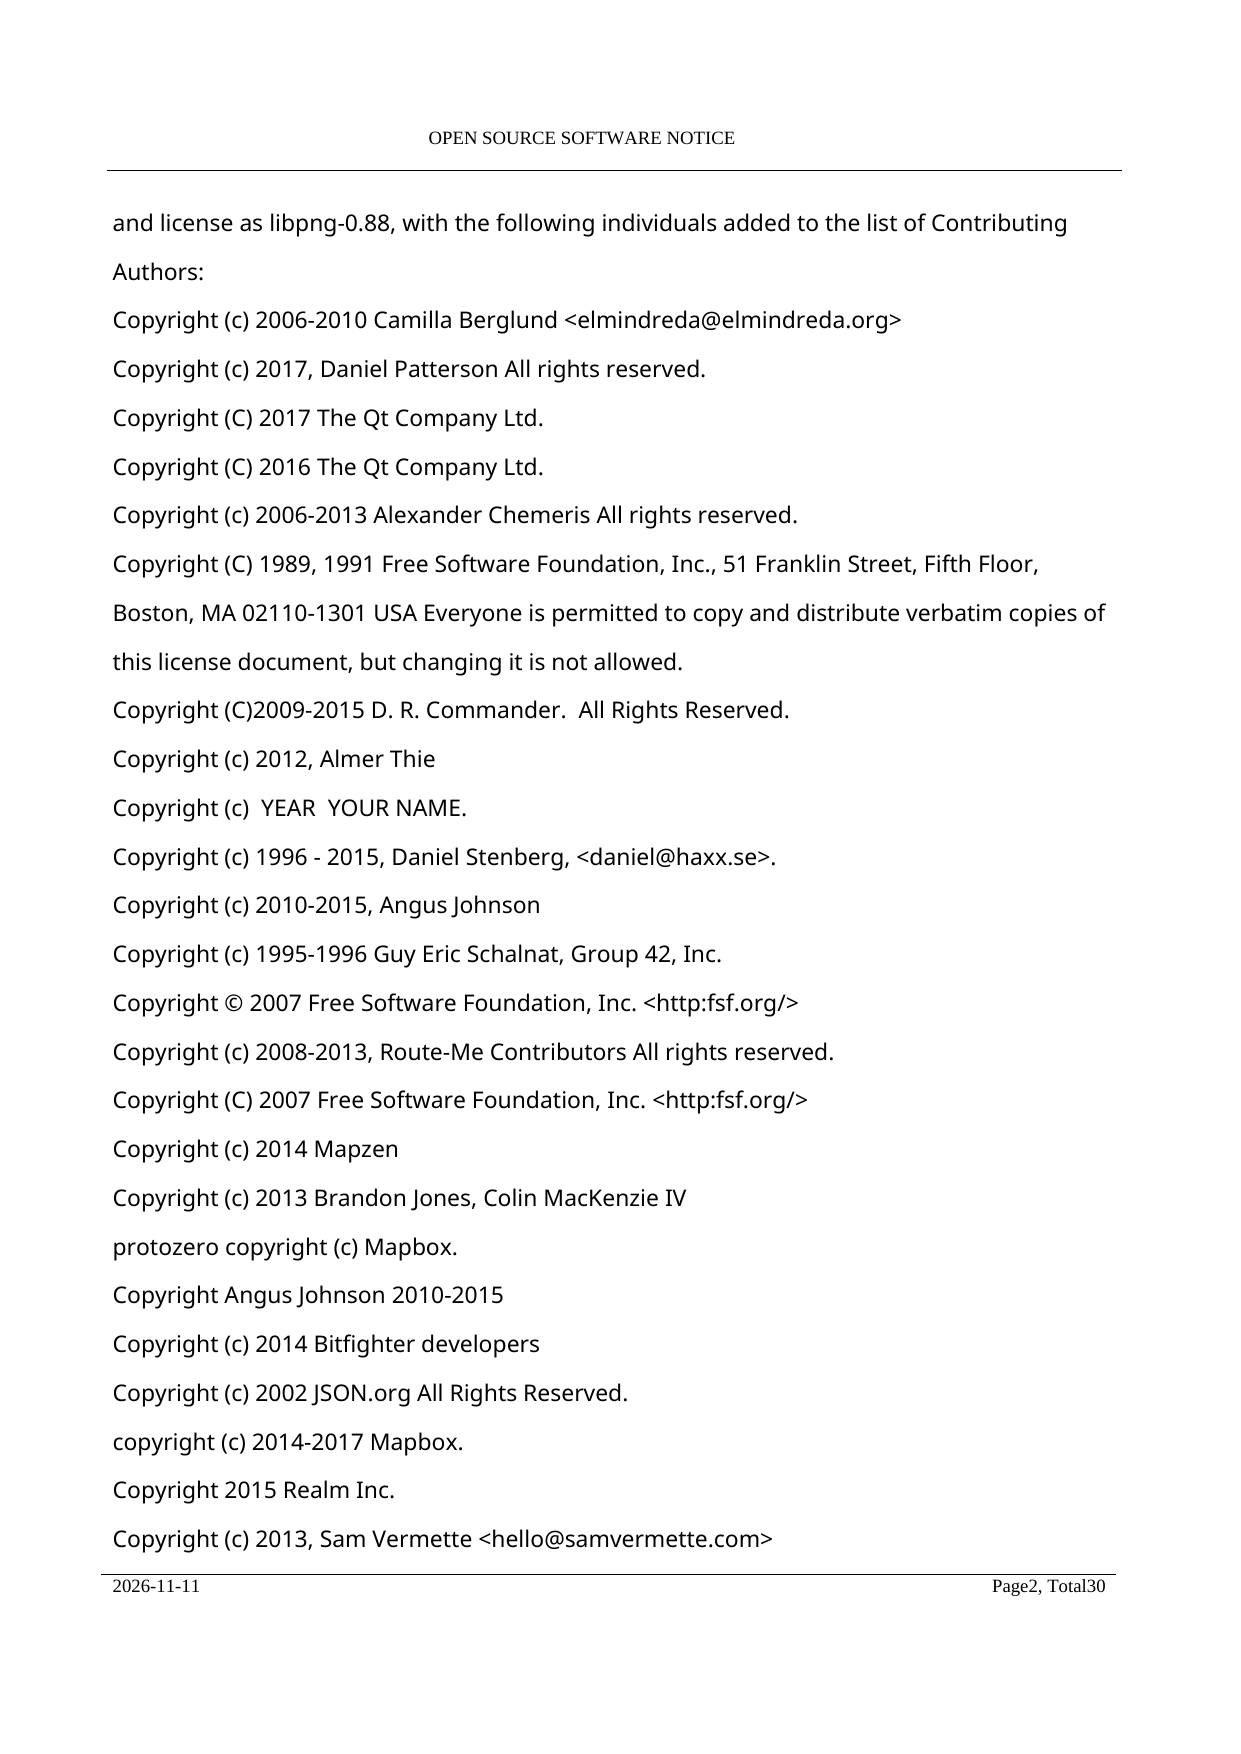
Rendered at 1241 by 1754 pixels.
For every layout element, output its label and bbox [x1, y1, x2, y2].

text [112, 206, 1128, 1555]
